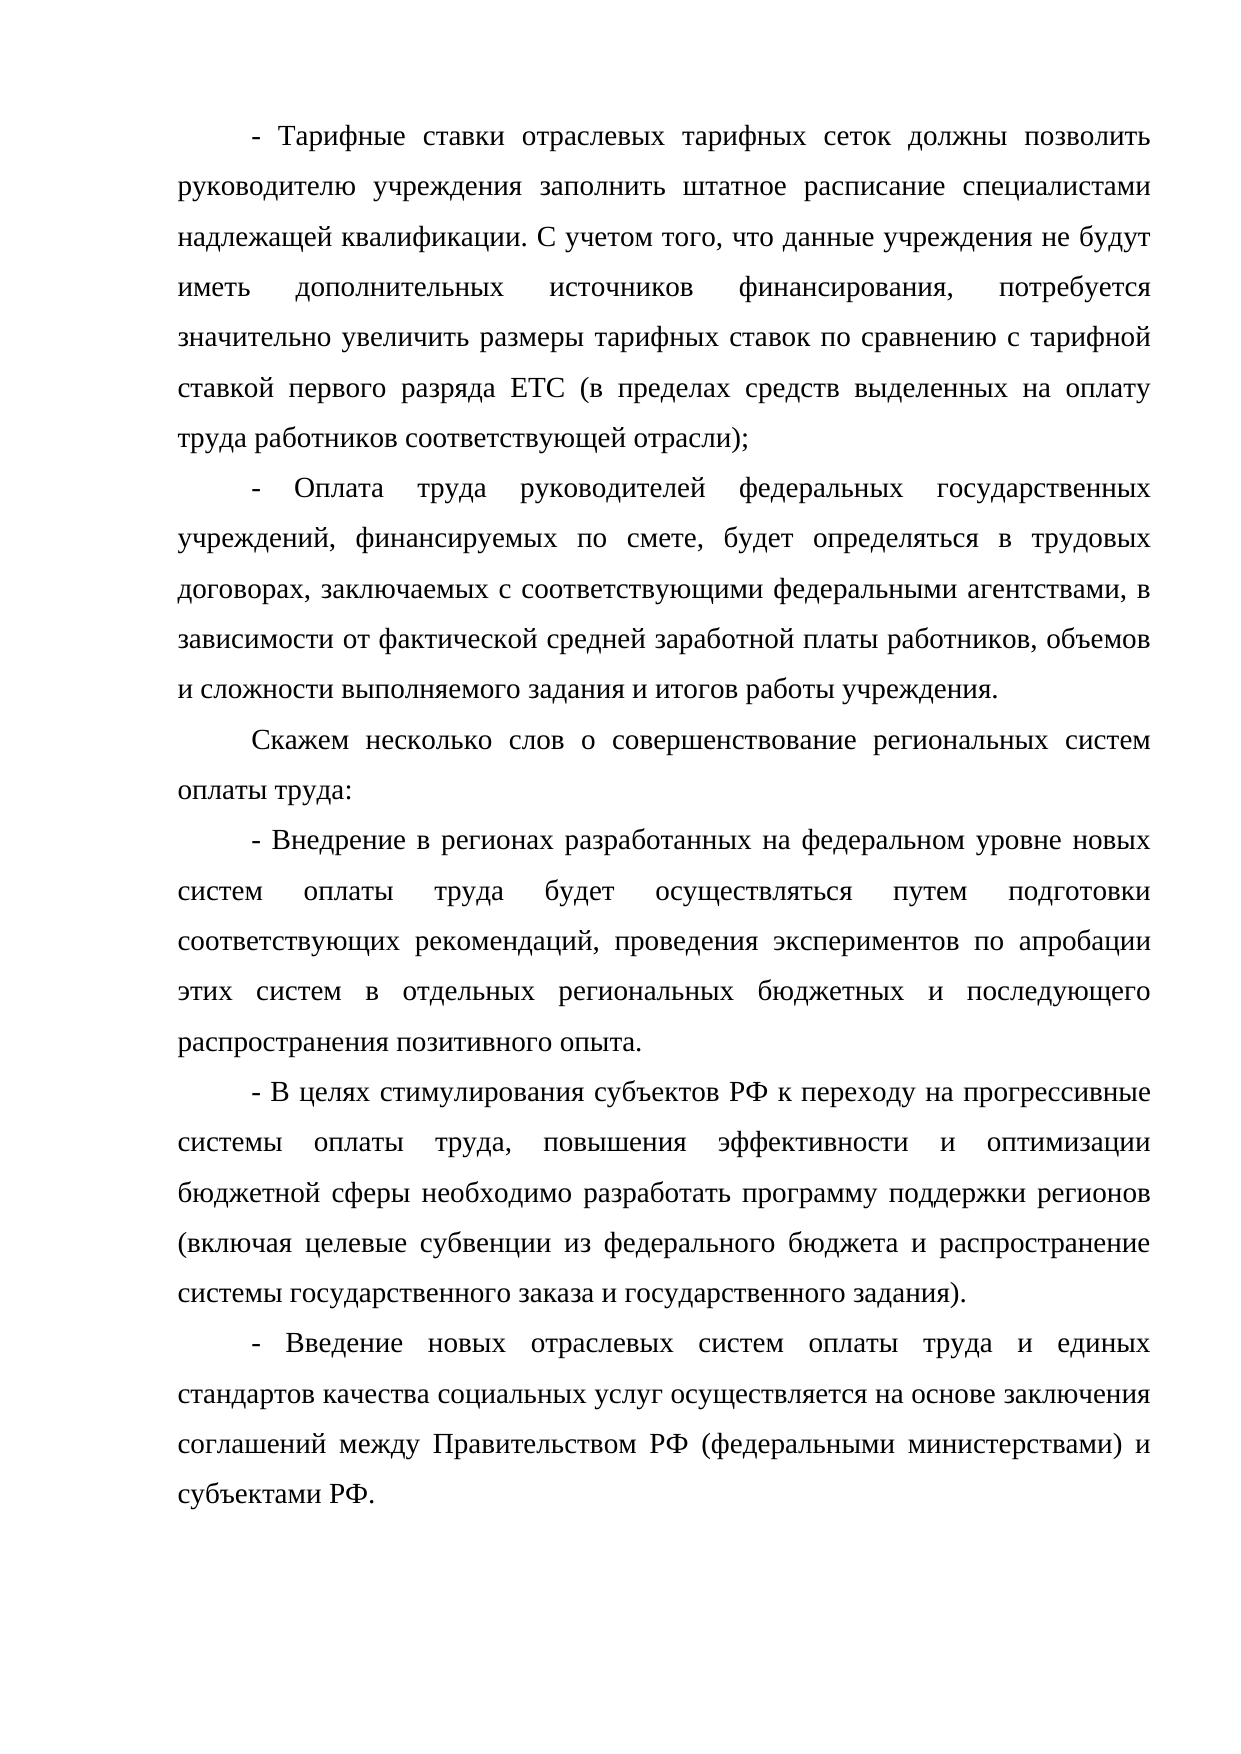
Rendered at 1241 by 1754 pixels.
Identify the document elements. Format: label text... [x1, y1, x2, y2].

text - Тарифные ставки отраслевых тарифных сеток должны позволить руководителю учреждения заполнить штатное расписание специалистами надлежащей квалификации. С учетом того, что данные учреждения не будут иметь дополнительных источников финансирования, потребуется значительно увеличить размеры тарифных ставок по сравнению с тарифной ставкой первого разряда ЕТС (в пределах средств выделенных на оплату труда работников соответствующей отрасли); [177, 118, 1152, 453]
text - Введение новых отраслевых систем оплаты труда и единых стандартов качества социальных услуг осуществляется на основе заключения соглашений между Правительством РФ (федеральными министерствами) и субъектами РФ. [177, 1326, 1152, 1510]
text - Внедрение в регионах разработанных на федеральном уровне новых систем оплаты труда будет осуществляться путем подготовки соответствующих рекомендаций, проведения экспериментов по апробации этих систем в отдельных региональных бюджетных и последующего распространения позитивного опыта. [177, 822, 1152, 1057]
text - В целях стимулирования субъектов РФ к переходу на прогрессивные системы оплаты труда, повышения эффективности и оптимизации бюджетной сферы необходимо разработать программу поддержки регионов (включая целевые субвенции из федерального бюджета и распространение системы государственного заказа и государственного задания). [177, 1074, 1152, 1309]
text - Оплата труда руководителей федеральных государственных учреждений, финансируемых по смете, будет определяться в трудовых договорах, заключаемых с соответствующими федеральными агентствами, в зависимости от фактической средней заработной платы работников, объемов и сложности выполняемого задания и итогов работы учреждения. [177, 470, 1152, 705]
text Скажем несколько слов о совершенствование региональных систем оплаты труда: [177, 722, 1152, 806]
